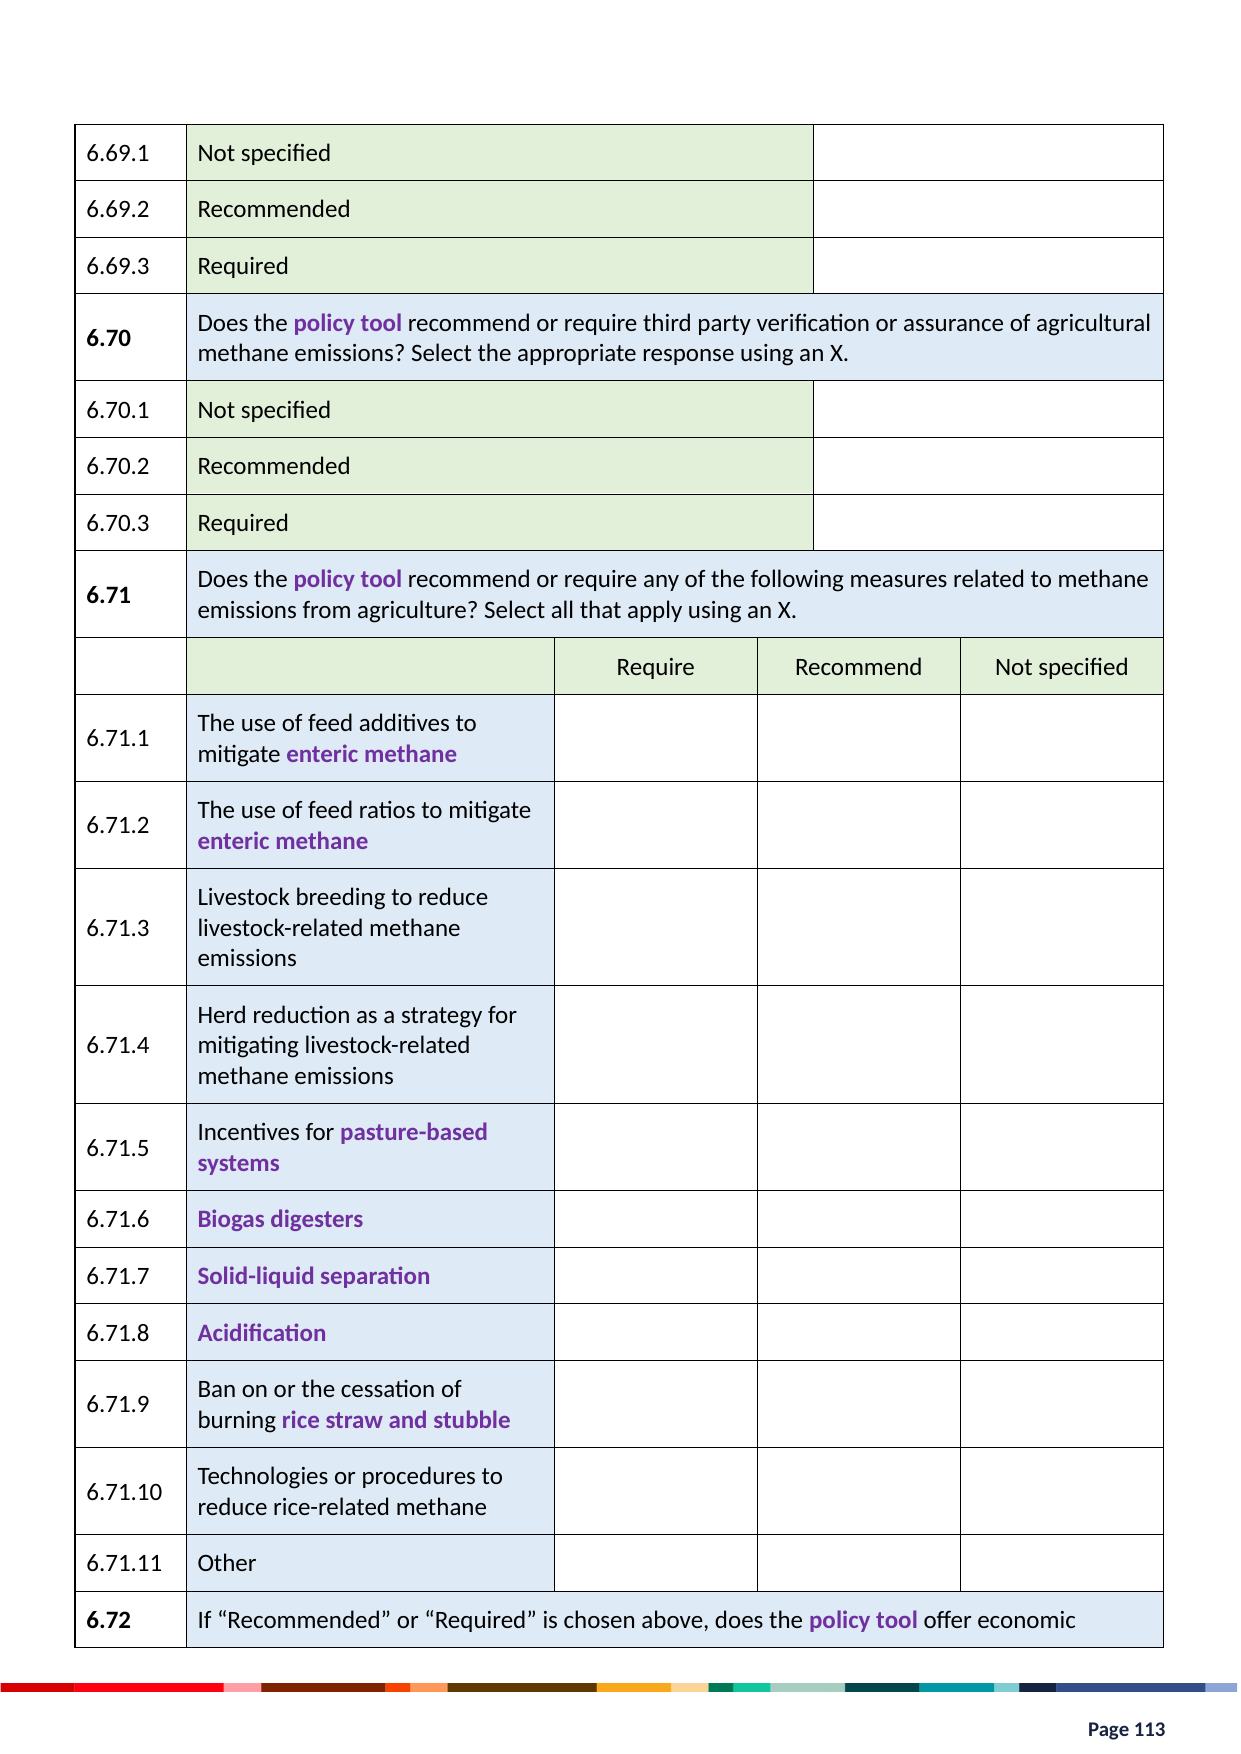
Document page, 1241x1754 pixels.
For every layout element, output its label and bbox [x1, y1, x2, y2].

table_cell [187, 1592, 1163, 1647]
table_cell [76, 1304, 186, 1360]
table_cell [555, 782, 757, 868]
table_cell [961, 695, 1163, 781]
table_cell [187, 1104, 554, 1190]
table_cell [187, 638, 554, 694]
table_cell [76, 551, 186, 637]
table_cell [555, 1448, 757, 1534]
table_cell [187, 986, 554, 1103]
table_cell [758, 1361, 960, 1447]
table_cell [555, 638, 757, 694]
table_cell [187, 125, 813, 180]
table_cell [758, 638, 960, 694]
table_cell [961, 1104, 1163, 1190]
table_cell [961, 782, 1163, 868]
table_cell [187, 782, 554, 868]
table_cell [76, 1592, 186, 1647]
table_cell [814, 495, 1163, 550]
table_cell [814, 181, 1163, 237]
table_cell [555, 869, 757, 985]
picture [0, 1683, 1236, 1692]
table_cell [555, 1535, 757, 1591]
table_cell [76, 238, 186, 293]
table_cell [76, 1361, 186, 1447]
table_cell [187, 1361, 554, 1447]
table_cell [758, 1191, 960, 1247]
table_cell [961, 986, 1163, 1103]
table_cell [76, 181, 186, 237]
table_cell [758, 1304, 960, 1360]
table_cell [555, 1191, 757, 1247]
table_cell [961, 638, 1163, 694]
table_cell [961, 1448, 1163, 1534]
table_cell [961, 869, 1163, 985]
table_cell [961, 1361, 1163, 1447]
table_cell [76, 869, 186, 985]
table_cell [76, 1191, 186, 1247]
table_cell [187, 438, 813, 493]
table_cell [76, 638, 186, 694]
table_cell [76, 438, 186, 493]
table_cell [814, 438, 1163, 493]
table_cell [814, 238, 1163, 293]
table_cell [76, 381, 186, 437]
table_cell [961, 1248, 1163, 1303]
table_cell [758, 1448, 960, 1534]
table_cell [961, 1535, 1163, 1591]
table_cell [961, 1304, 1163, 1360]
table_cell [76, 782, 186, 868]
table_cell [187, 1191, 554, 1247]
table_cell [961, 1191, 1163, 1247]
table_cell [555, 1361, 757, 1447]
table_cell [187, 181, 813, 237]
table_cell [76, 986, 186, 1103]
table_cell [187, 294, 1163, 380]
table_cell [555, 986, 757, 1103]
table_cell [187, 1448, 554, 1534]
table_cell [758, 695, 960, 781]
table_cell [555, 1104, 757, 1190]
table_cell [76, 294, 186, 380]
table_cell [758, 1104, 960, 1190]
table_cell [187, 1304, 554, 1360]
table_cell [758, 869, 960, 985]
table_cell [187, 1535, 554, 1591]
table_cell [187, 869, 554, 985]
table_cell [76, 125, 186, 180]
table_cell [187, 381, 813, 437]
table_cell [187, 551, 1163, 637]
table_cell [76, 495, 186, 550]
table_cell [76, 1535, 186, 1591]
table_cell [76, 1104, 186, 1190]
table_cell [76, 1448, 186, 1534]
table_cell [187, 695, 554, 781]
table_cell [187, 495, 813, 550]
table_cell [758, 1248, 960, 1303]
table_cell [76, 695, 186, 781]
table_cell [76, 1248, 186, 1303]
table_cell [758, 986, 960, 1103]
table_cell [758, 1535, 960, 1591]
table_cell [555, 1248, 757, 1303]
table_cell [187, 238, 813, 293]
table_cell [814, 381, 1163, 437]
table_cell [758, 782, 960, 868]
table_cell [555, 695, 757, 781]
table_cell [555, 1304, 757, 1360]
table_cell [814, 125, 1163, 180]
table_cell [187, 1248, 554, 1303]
